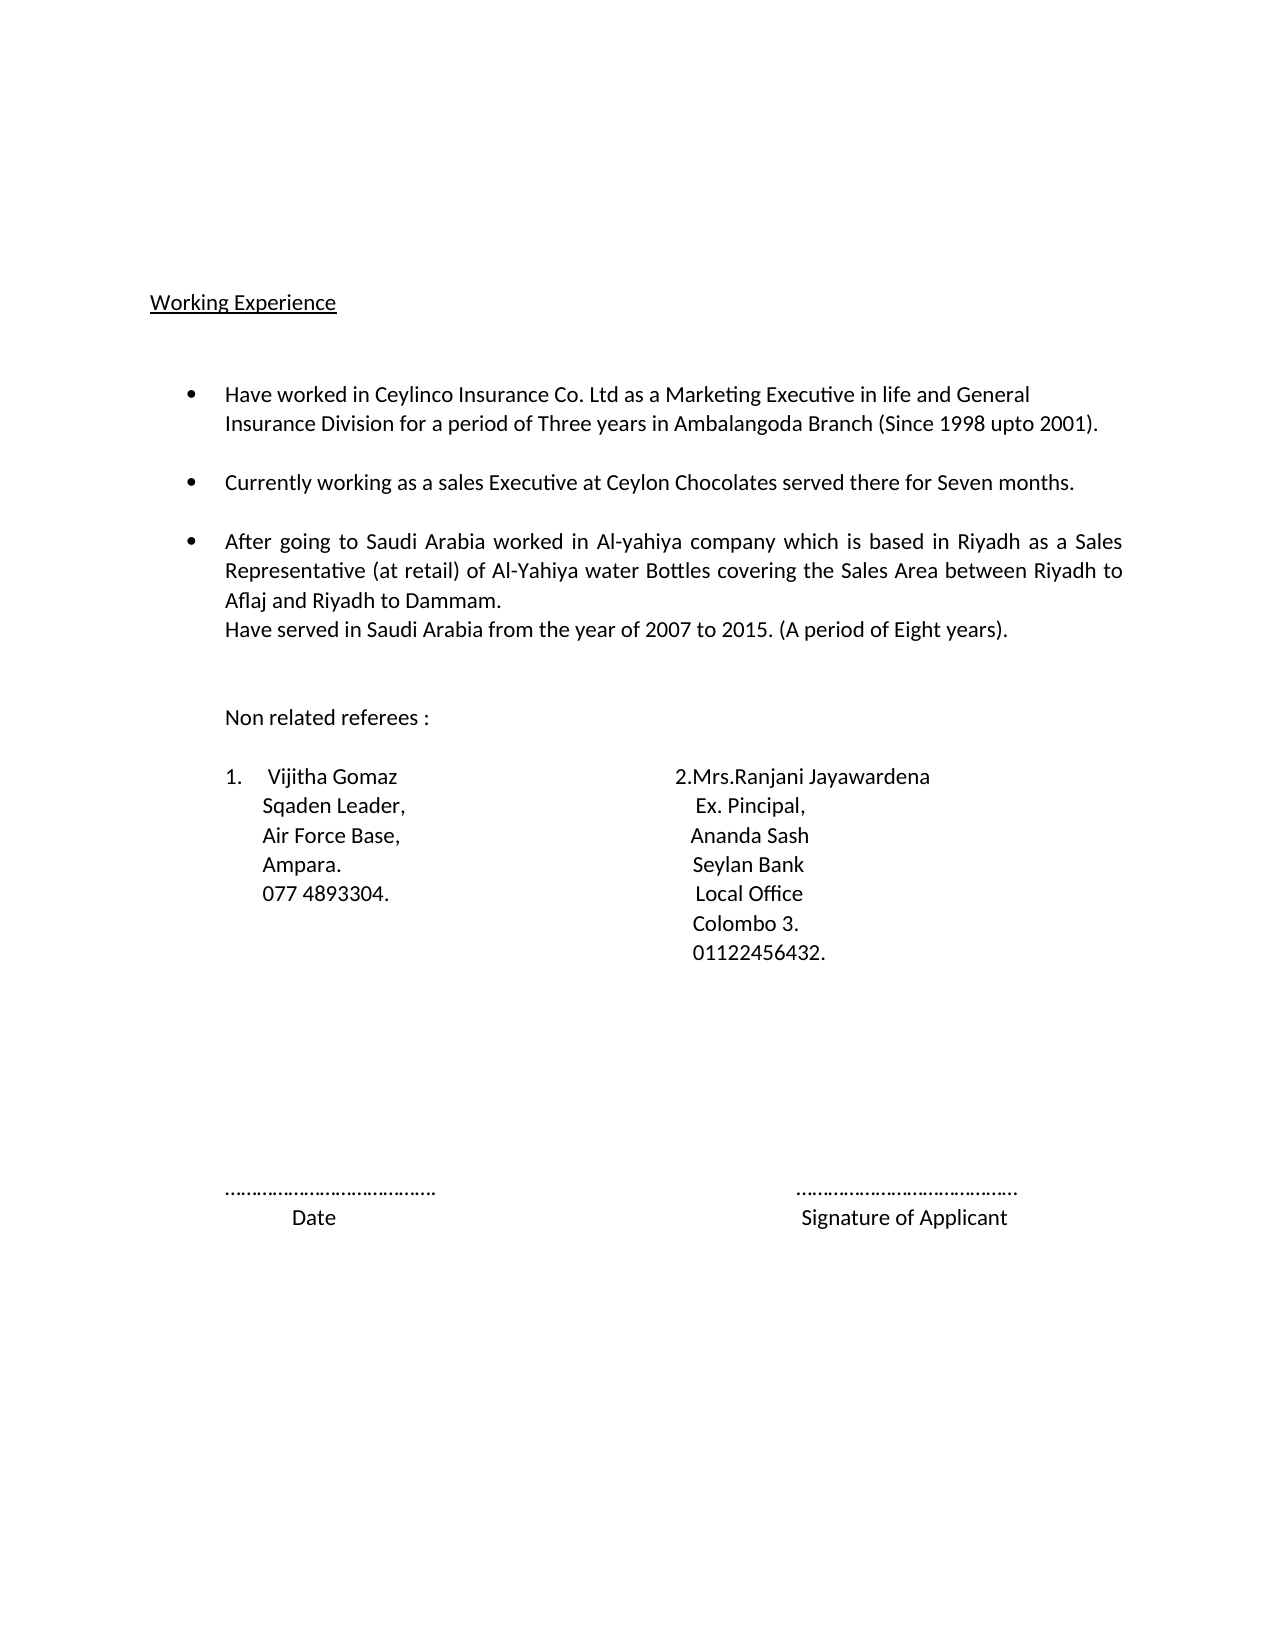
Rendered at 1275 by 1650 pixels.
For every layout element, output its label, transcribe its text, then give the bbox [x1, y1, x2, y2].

text Sqaden Leader, Ex. Pincipal, [262, 791, 1125, 819]
text Working Experience [150, 288, 1125, 316]
text Ampara. Seylan Bank [262, 850, 1125, 878]
text 077 4893304. Local Office [262, 879, 1125, 908]
list After going to Saudi Arabia worked in Al-yahiya company which is based in Riyadh as a Sales Representative (at retail) of Al-Yahiya water Bottles covering the Sales Area between Riyadh to Aflaj and Riyadh to Dammam. [187, 527, 1125, 614]
text Have served in Saudi Arabia from the year of 2007 to 2015. (A period of Eight years). [225, 615, 1125, 643]
list Vijitha Gomaz 2.Mrs.Ranjani Jayawardena [225, 762, 1125, 790]
text 01122456432. [225, 938, 1125, 966]
text Date Signature of Applicant [225, 1203, 1125, 1231]
text Colombo 3. [225, 909, 1125, 937]
text Non related referees : [225, 703, 1125, 731]
list Have worked in Ceylinco Insurance Co. Ltd as a Marketing Executive in life and General Insurance Division for a period of Three years in Ambalangoda Branch (Since 1998 upto 2001). [187, 380, 1125, 438]
list Currently working as a sales Executive at Ceylon Chocolates served there for Seven months. [187, 468, 1125, 496]
text …………………………………. …………………………………… [225, 1173, 1125, 1201]
text Air Force Base, Ananda Sash [262, 821, 1125, 849]
